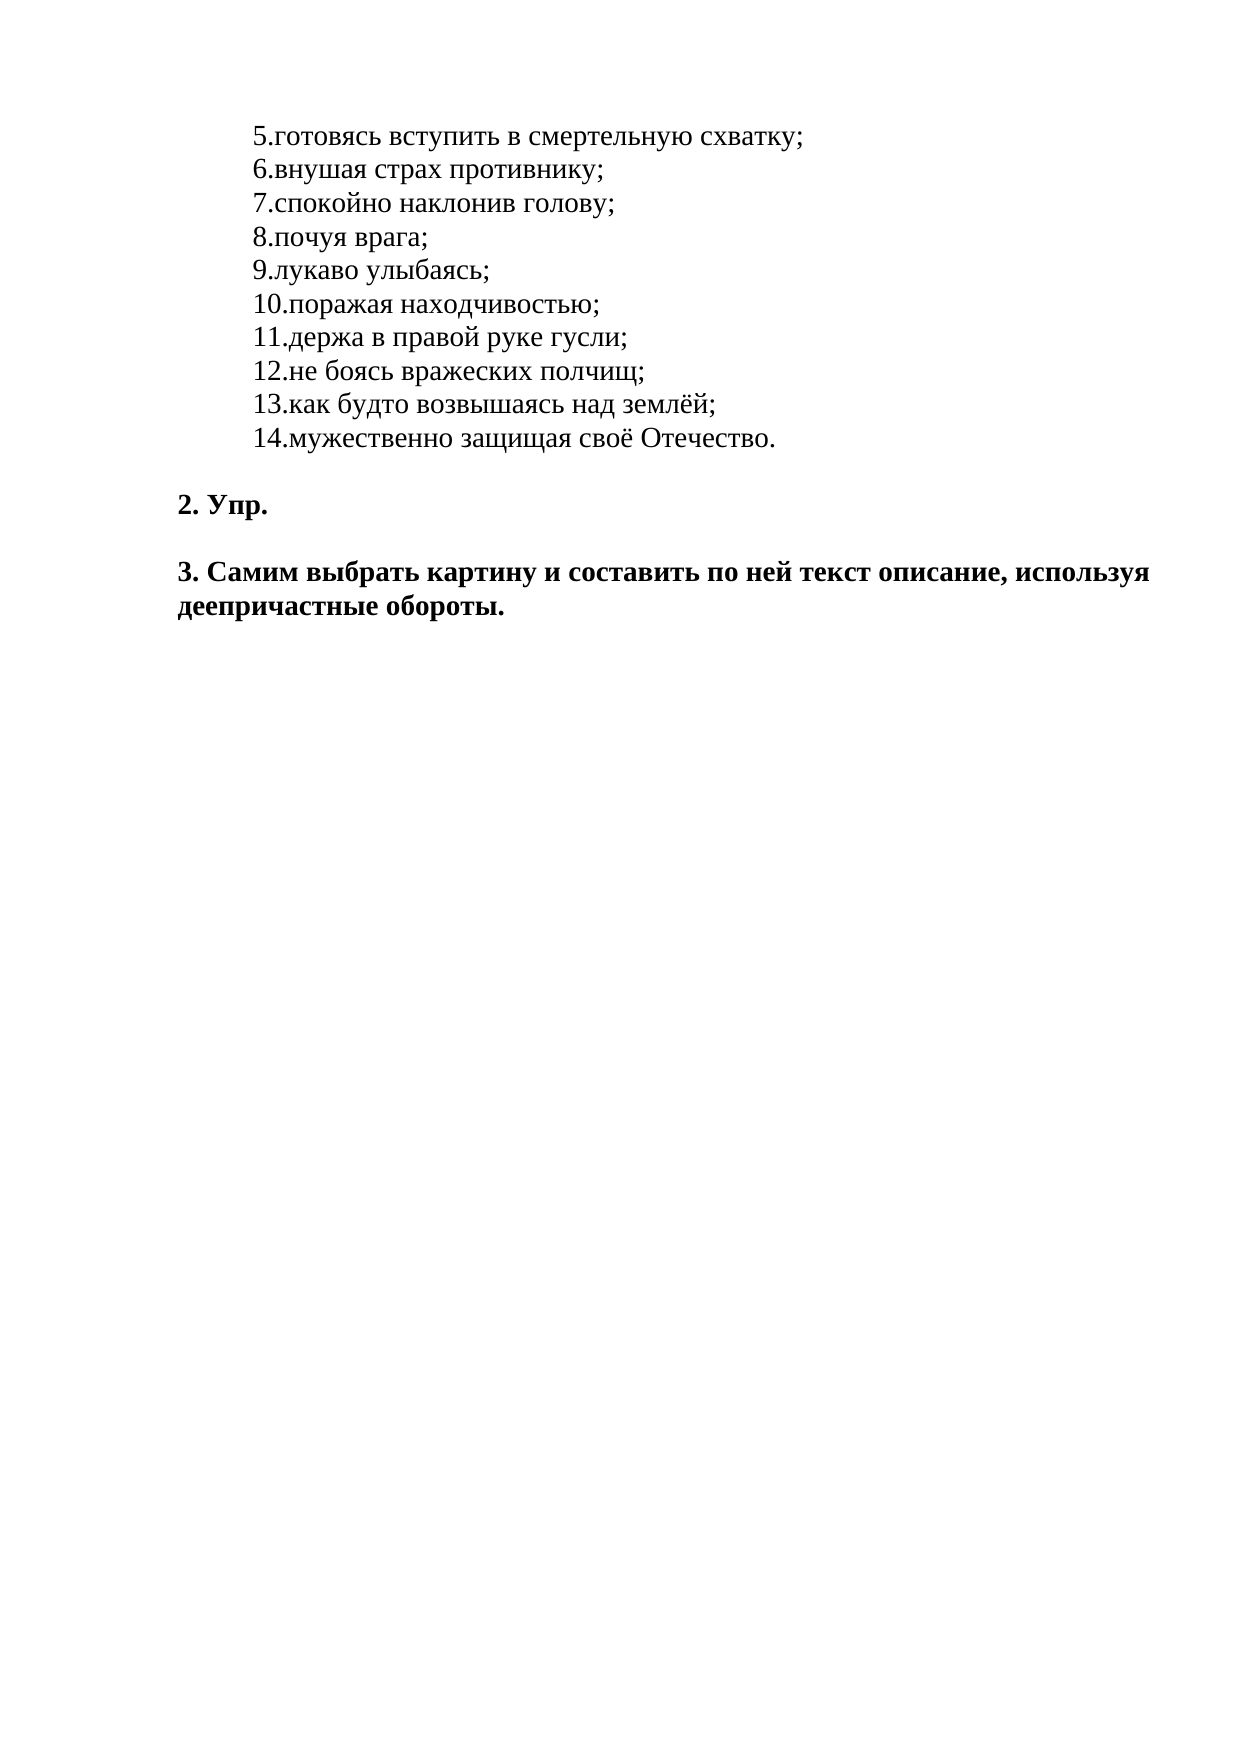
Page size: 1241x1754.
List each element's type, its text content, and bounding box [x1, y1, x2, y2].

text 12.не боясь вражеских полчищ; [252, 353, 1152, 386]
text 7.спокойно наклонив голову; [252, 185, 1152, 219]
text 9.лукаво улыбаясь; [252, 252, 1152, 286]
text 5.готовясь вступить в смертельную схватку; [252, 118, 1152, 152]
text 6.внушая страх противнику; [252, 152, 1152, 185]
text 14.мужественно защищая своё Отечество. [252, 420, 1152, 453]
text 11.держа в правой руке гусли; [252, 319, 1152, 353]
text 13.как будто возвышаясь над землёй; [252, 386, 1152, 420]
text 2. Упр. [177, 487, 1152, 521]
text 3. Самим выбрать картину и составить по ней текст описание, используя деепричастные обороты. [177, 554, 1152, 621]
text 10.поражая находчивостью; [252, 286, 1152, 319]
text 8.почуя врага; [252, 219, 1152, 252]
